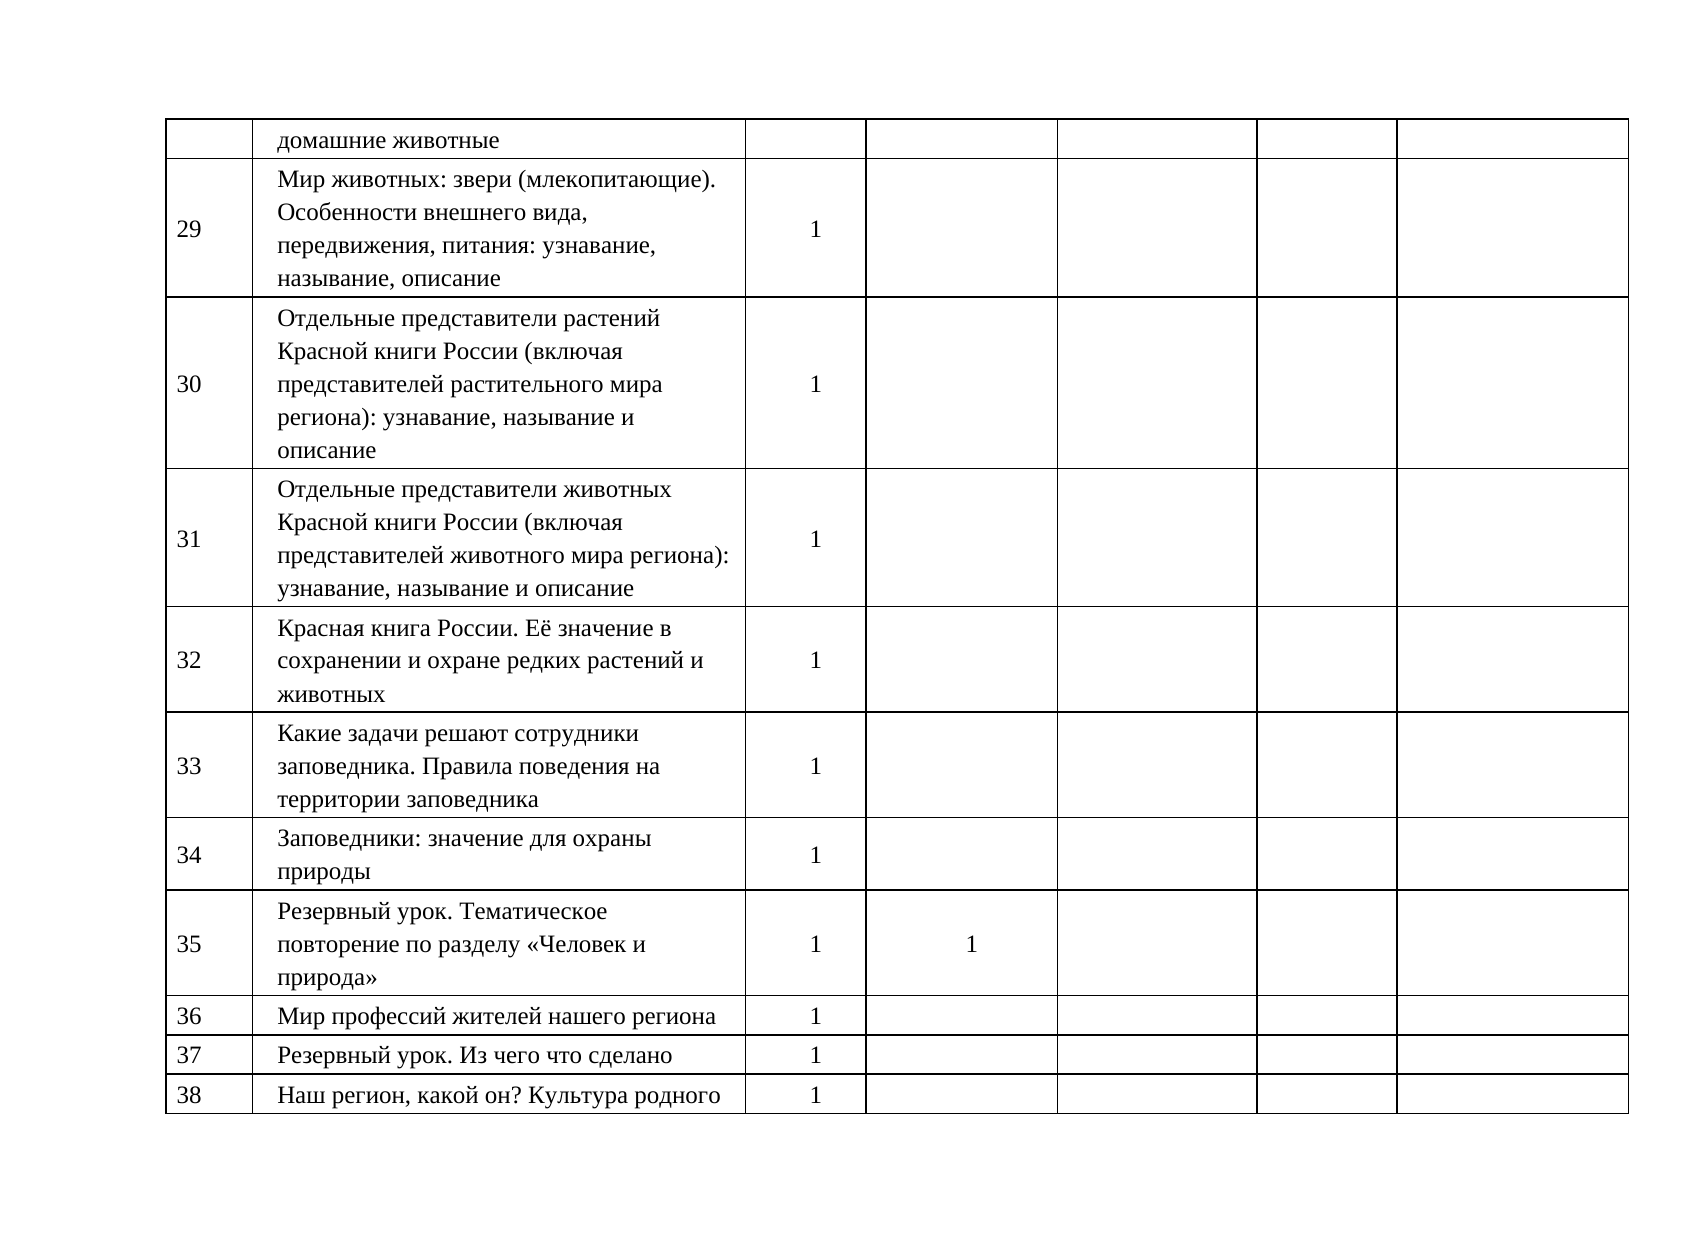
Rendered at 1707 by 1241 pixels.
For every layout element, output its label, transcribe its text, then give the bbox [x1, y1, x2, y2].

table_cell [1398, 996, 1628, 1034]
table_cell 32 [167, 607, 252, 711]
table_cell [1058, 891, 1256, 994]
table_cell Отдельные представители растений Красной книги России (включая представителей растительного мира региона): узнавание, называние и описание [253, 298, 745, 467]
table_cell [1398, 1036, 1628, 1073]
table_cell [253, 120, 745, 157]
table_cell [1398, 607, 1628, 711]
table_cell [1398, 818, 1628, 889]
table_cell [1058, 818, 1256, 889]
table_cell Резервный урок. Из чего что сделано [253, 1036, 745, 1073]
table_cell [1398, 469, 1628, 606]
table_cell [1058, 469, 1256, 606]
table_cell Мир профессий жителей нашего региона [253, 996, 745, 1034]
table_cell 1 [746, 996, 865, 1034]
table_cell [1058, 713, 1256, 817]
table_cell 30 [167, 298, 252, 467]
table_cell 1 [867, 891, 1057, 994]
table_cell [867, 159, 1057, 296]
table_cell 1 [746, 891, 865, 994]
table_cell [1258, 607, 1396, 711]
table_cell [1258, 996, 1396, 1034]
table_cell [1258, 1036, 1396, 1073]
table_cell [1058, 607, 1256, 711]
table_cell [1058, 1036, 1256, 1073]
table_cell [1258, 120, 1396, 157]
table_cell 1 [746, 120, 865, 157]
table_cell [1398, 713, 1628, 817]
table_cell [1398, 1075, 1628, 1113]
table_cell 1 [746, 713, 865, 817]
table_cell [867, 120, 1057, 157]
table_cell [867, 1075, 1057, 1113]
table_cell Отдельные представители животных Красной книги России (включая представителей животного мира региона): узнавание, называние и описание [253, 469, 745, 606]
table_cell [1058, 159, 1256, 296]
table_cell 28 [167, 120, 252, 157]
table_cell [1398, 159, 1628, 296]
table_cell 33 [167, 713, 252, 817]
table_cell 31 [167, 469, 252, 606]
table_cell [867, 996, 1057, 1034]
table_cell 1 [746, 1075, 865, 1113]
table_cell [1258, 713, 1396, 817]
table_cell [867, 1036, 1057, 1073]
table_cell [867, 298, 1057, 467]
table_cell [1398, 891, 1628, 994]
table_cell [1058, 120, 1256, 157]
table_cell [1258, 891, 1396, 994]
table_cell [1258, 469, 1396, 606]
table_cell [1258, 159, 1396, 296]
table_cell 35 [167, 891, 252, 994]
table_cell [867, 818, 1057, 889]
table_cell [867, 713, 1057, 817]
table_cell 1 [746, 818, 865, 889]
table_cell 1 [746, 1036, 865, 1073]
table_cell Какие задачи решают сотрудники заповедника. Правила поведения на территории заповедника [253, 713, 745, 817]
table_cell Резервный урок. Тематическое повторение по разделу «Человек и природа» [253, 891, 745, 994]
table_cell 29 [167, 159, 252, 296]
table_cell 1 [746, 607, 865, 711]
table_cell 38 [167, 1075, 252, 1113]
table_cell [1258, 298, 1396, 467]
table_cell Мир животных: звери (млекопитающие). Особенности внешнего вида, передвижения, питания: узнавание, называние, описание [253, 159, 745, 296]
table_cell Красная книга России. Её значение в сохранении и охране редких растений и животных [253, 607, 745, 711]
table_cell 37 [167, 1036, 252, 1073]
table_cell 1 [746, 159, 865, 296]
table_cell 36 [167, 996, 252, 1034]
table_cell 34 [167, 818, 252, 889]
table_cell Заповедники: значение для охраны природы [253, 818, 745, 889]
table_cell [1258, 818, 1396, 889]
table_cell [867, 607, 1057, 711]
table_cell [253, 1075, 745, 1113]
table_cell 1 [746, 469, 865, 606]
table_cell 1 [746, 298, 865, 467]
table_cell [1398, 298, 1628, 467]
table_cell [1058, 298, 1256, 467]
table_cell [1058, 996, 1256, 1034]
table_cell [1058, 1075, 1256, 1113]
table_cell [867, 469, 1057, 606]
table_cell [1398, 120, 1628, 157]
table_cell [1258, 1075, 1396, 1113]
